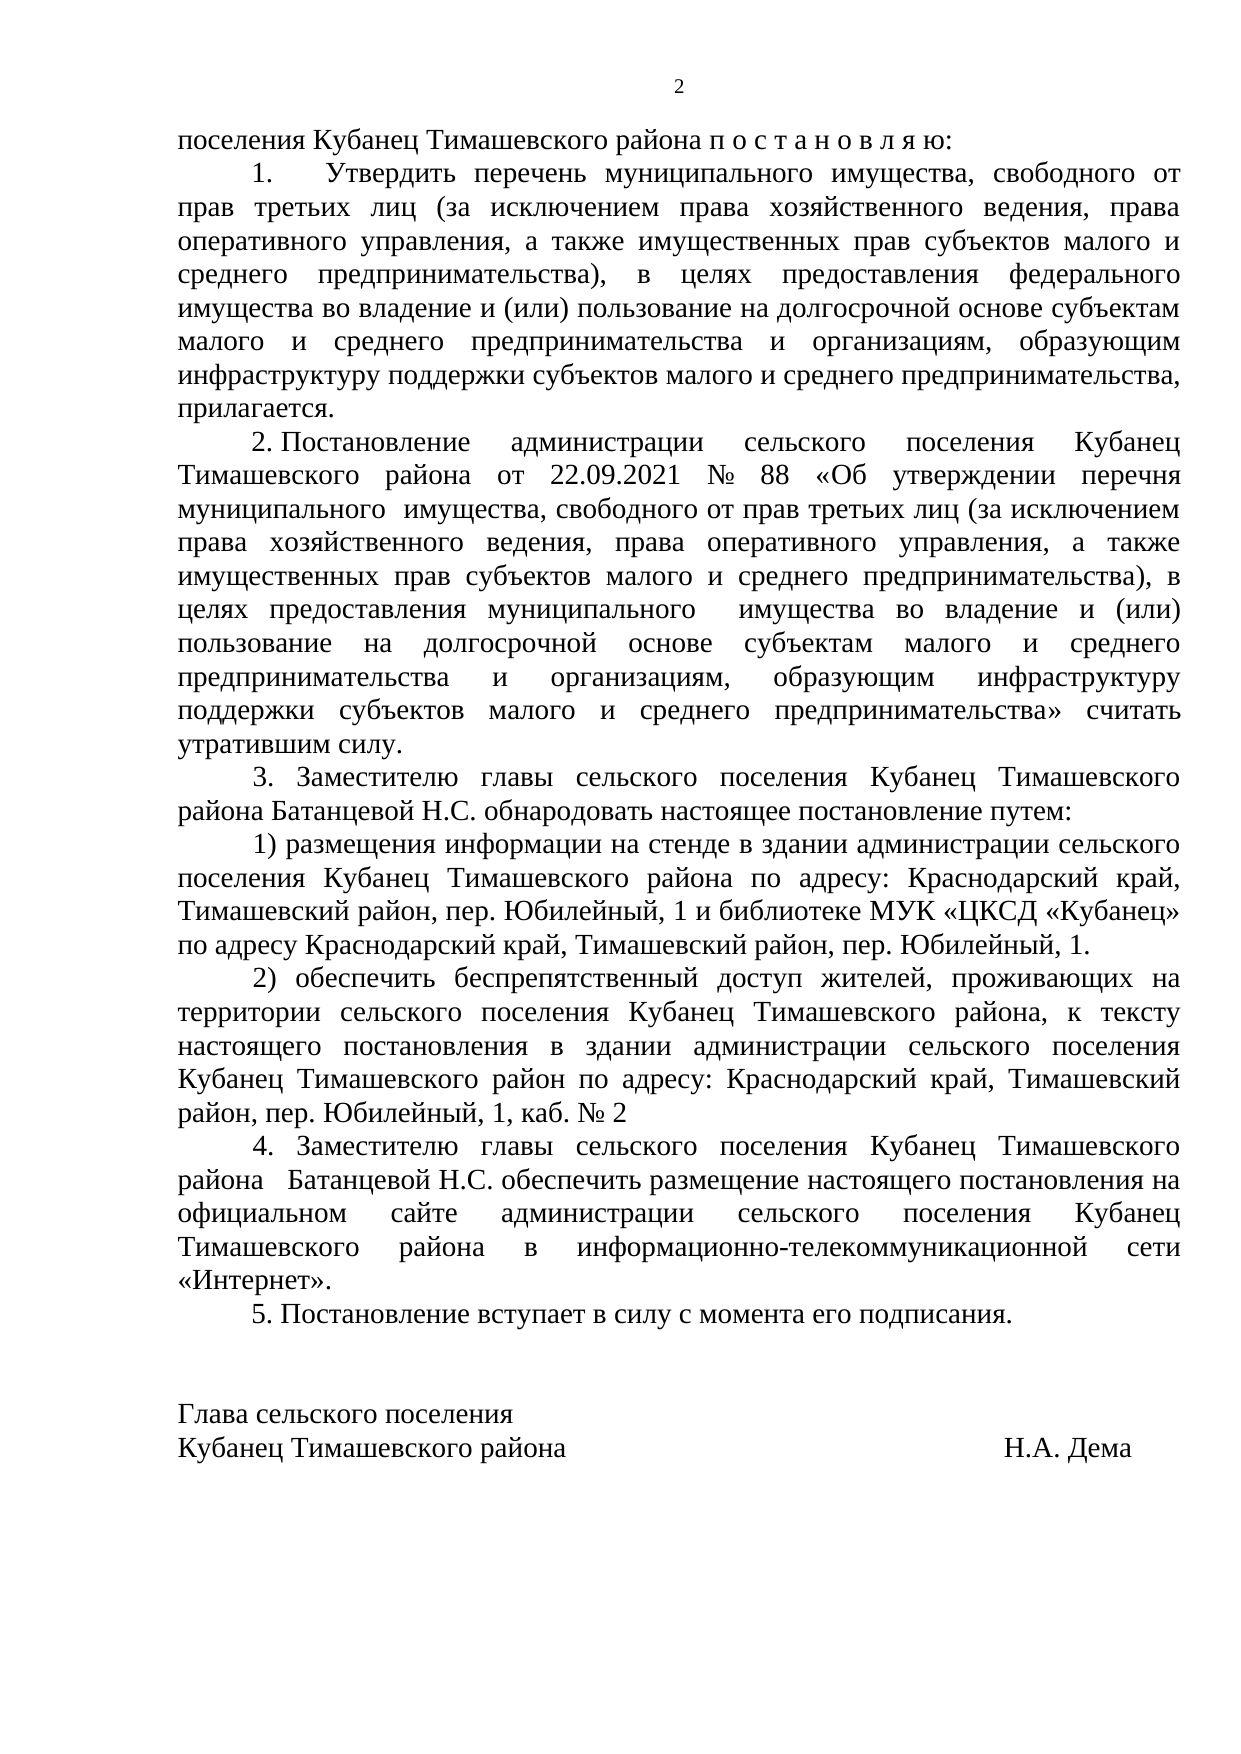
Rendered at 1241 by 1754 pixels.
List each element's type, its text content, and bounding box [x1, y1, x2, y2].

list 4. Заместителю главы сельского поселения Кубанец Тимашевского района Батанцевой Н.С. обеспечить размещение настоящего постановления на официальном сайте администрации сельского поселения Кубанец Тимашевского района в информационно-телекоммуникационной сети «Интернет». [177, 1128, 1181, 1296]
list 3. Заместителю главы сельского поселения Кубанец Тимашевского района Батанцевой Н.С. обнародовать настоящее постановление путем: [177, 759, 1181, 826]
list Постановление администрации сельского поселения Кубанец Тимашевского района от 22.09.2021 № 88 «Об утверждении перечня муниципального имущества, свободного от прав третьих лиц (за исключением права хозяйственного ведения, права оперативного управления, а также имущественных прав субъектов малого и среднего предпринимательства), в целях предоставления муниципального имущества во владение и (или) пользование на долгосрочной основе субъектам малого и среднего предпринимательства и организациям, образующим инфраструктуру поддержки субъектов малого и среднего предпринимательства» считать утратившим силу. [177, 424, 1181, 759]
list 2) обеспечить беспрепятственный доступ жителей, проживающих на территории сельского поселения Кубанец Тимашевского района, к тексту настоящего постановления в здании администрации сельского поселения Кубанец Тимашевского район по адресу: Краснодарский край, Тимашевский район, пер. Юбилейный, 1, каб. № 2 [177, 961, 1181, 1128]
list 1) размещения информации на стенде в здании администрации сельского поселения Кубанец Тимашевского района по адресу: Краснодарский край, Тимашевский район, пер. Юбилейный, 1 и библиотеке МУК «ЦКСД «Кубанец» по адресу Краснодарский край, Тимашевский район, пер. Юбилейный, 1. [177, 826, 1181, 961]
text Глава сельского поселения [177, 1397, 1181, 1430]
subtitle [177, 122, 1181, 156]
list Утвердить перечень муниципального имущества, свободного от прав третьих лиц (за исключением права хозяйственного ведения, права оперативного управления, а также имущественных прав субъектов малого и среднего предпринимательства), в целях предоставления федерального имущества во владение и (или) пользование на долгосрочной основе субъектам малого и среднего предпринимательства и организациям, образующим инфраструктуру поддержки субъектов малого и среднего предпринимательства, прилагается. [177, 156, 1181, 424]
text 5. Постановление вступает в силу с момента его подписания. [177, 1296, 1181, 1329]
text Кубанец Тимашевского района Н.А. Дема [177, 1430, 1181, 1464]
